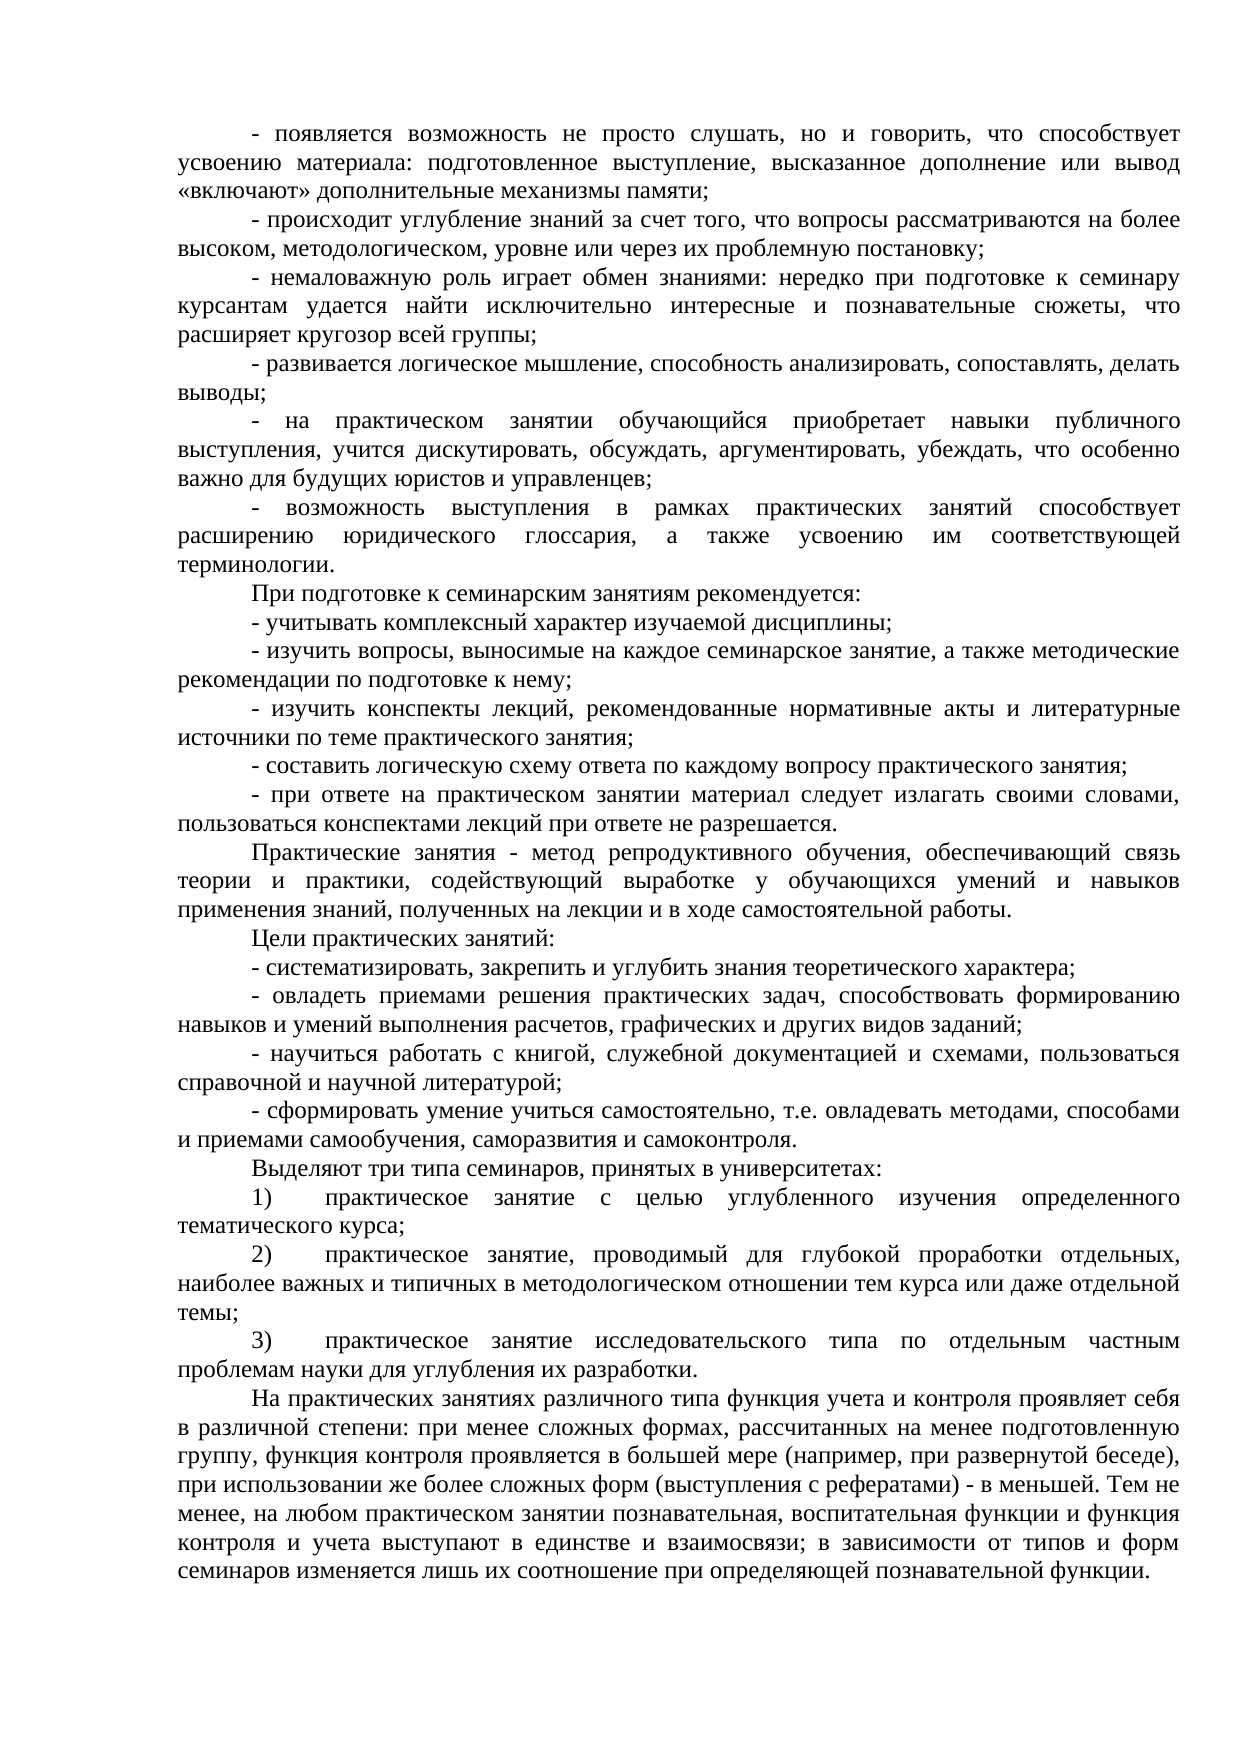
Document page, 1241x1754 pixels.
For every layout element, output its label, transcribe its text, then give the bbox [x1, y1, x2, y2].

text - научиться работать с книгой, служебной документацией и схемами, пользоваться справочной и научной литературой; [177, 1038, 1181, 1096]
text - появляется возможность не просто слушать, но и говорить, что способствует усвоению материала: подготовленное выступление, высказанное дополнение или вывод «включают» дополнительные механизмы памяти; [177, 118, 1181, 204]
list практическое занятие, проводимый для глубокой проработки отдельных, наиболее важных и типичных в методологическом отношении тем курса или даже отдельной темы; [177, 1239, 1181, 1326]
text - сформировать умение учиться самостоятельно, т.е. овладевать методами, способами и приемами самообучения, саморазвития и самоконтроля. [177, 1096, 1181, 1153]
text - на практическом занятии обучающийся приобретает навыки публичного выступления, учится дискутировать, обсуждать, аргументировать, убеждать, что особенно важно для будущих юристов и управленцев; [177, 406, 1181, 492]
text При подготовке к семинарским занятиям рекомендуется: [177, 578, 1181, 607]
text - развивается логическое мышление, способность анализировать, сопоставлять, делать выводы; [177, 348, 1181, 406]
list практическое занятие исследовательского типа по отдельным частным проблемам науки для углубления их разработки. [177, 1326, 1181, 1383]
text - изучить вопросы, выносимые на каждое семинарское занятие, а также методические рекомендации по подготовке к нему; [177, 636, 1181, 693]
text - учитывать комплексный характер изучаемой дисциплины; [177, 607, 1181, 636]
text На практических занятиях различного типа функция учета и контроля проявляет себя в различной степени: при менее сложных формах, рассчитанных на менее подготовленную группу, функция контроля проявляется в большей мере (например, при развернутой беседе), при использовании же более сложных форм (выступления с рефератами) - в меньшей. Тем не менее, на любом практическом занятии познавательная, воспитательная функции и функция контроля и учета выступают в единстве и взаимосвязи; в зависимости от типов и форм семинаров изменяется лишь их соотношение при определяющей познавательной функции. [177, 1383, 1181, 1584]
text - составить логическую схему ответа по каждому вопросу практического занятия; [177, 751, 1181, 779]
text Практические занятия - метод репродуктивного обучения, обеспечивающий связь теории и практики, содействующий выработке у обучающихся умений и навыков применения знаний, полученных на лекции и в ходе самостоятельной работы. [177, 837, 1181, 923]
list практическое занятие с целью углубленного изучения определенного тематического курса; [177, 1182, 1181, 1239]
text - овладеть приемами решения практических задач, способствовать формированию навыков и умений выполнения расчетов, графических и других видов заданий; [177, 981, 1181, 1038]
text - систематизировать, закрепить и углубить знания теоретического характера; [177, 952, 1181, 981]
text - происходит углубление знаний за счет того, что вопросы рассматриваются на более высоком, методологическом, уровне или через их проблемную постановку; [177, 204, 1181, 262]
text - изучить конспекты лекций, рекомендованные нормативные акты и литературные источники по теме практического занятия; [177, 693, 1181, 751]
text - возможность выступления в рамках практических занятий способствует расширению юридического глоссария, а также усвоению им соответствующей терминологии. [177, 492, 1181, 578]
text Выделяют три типа семинаров, принятых в университетах: [177, 1153, 1181, 1182]
text - при ответе на практическом занятии материал следует излагать своими словами, пользоваться конспектами лекций при ответе не разрешается. [177, 779, 1181, 837]
text - немаловажную роль играет обмен знаниями: нередко при подготовке к семинару курсантам удается найти исключительно интересные и познавательные сюжеты, что расширяет кругозор всей группы; [177, 262, 1181, 348]
text Цели практических занятий: [177, 923, 1181, 952]
